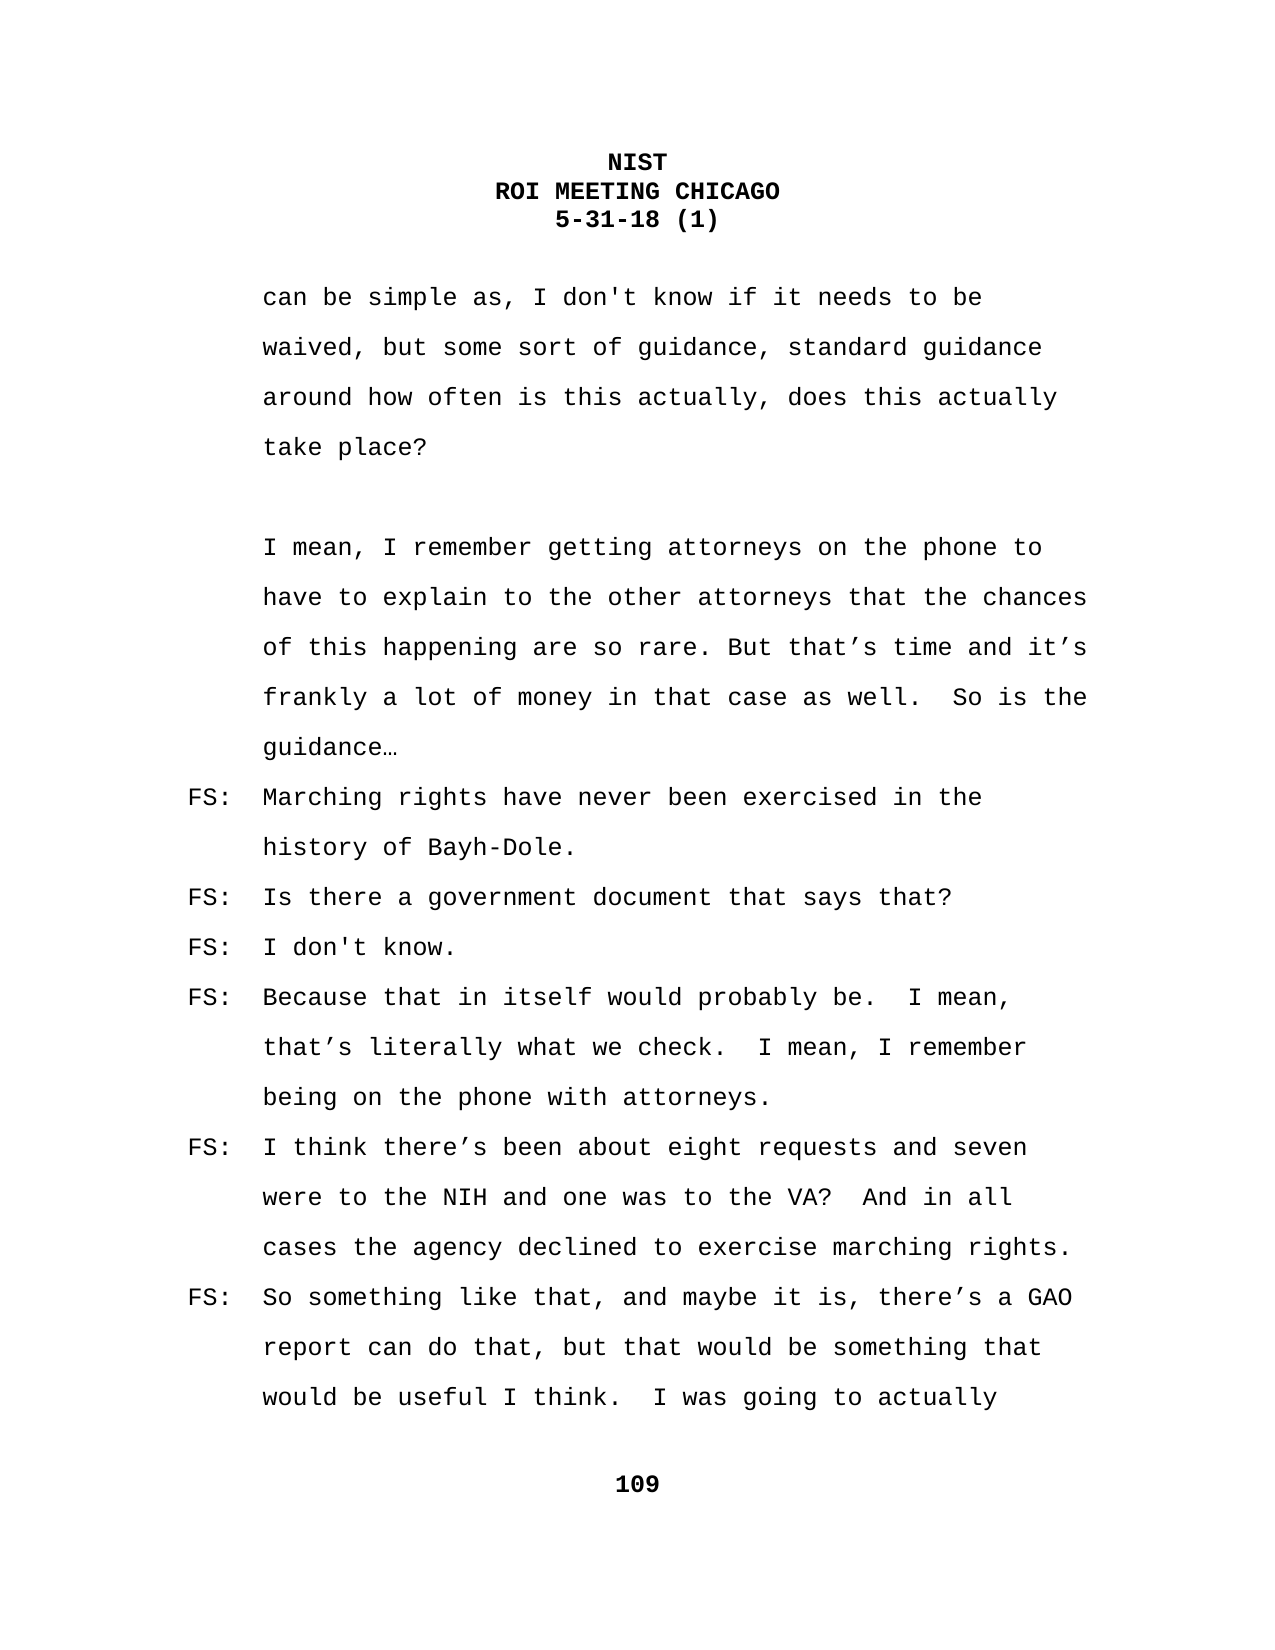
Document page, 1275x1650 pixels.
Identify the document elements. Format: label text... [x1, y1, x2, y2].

text FS: Is there a government document that says that? [187, 863, 1087, 913]
text FS: Marching rights have never been exercised in the history of Bayh-Dole. [187, 763, 1087, 863]
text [187, 263, 1087, 463]
text FS: I think there’s been about eight requests and seven were to the NIH and one was to the VA? And in all cases the agency declined to exercise marching rights. [187, 1113, 1087, 1263]
text I mean, I remember getting attorneys on the phone to have to explain to the other attorneys that the chances of this happening are so rare. But that’s time and it’s frankly a lot of money in that case as well. So is the guidance… [187, 513, 1087, 763]
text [187, 1263, 1087, 1413]
text FS: Because that in itself would probably be. I mean, that’s literally what we check. I mean, I remember being on the phone with attorneys. [187, 963, 1087, 1113]
text FS: I don't know. [187, 913, 1087, 963]
